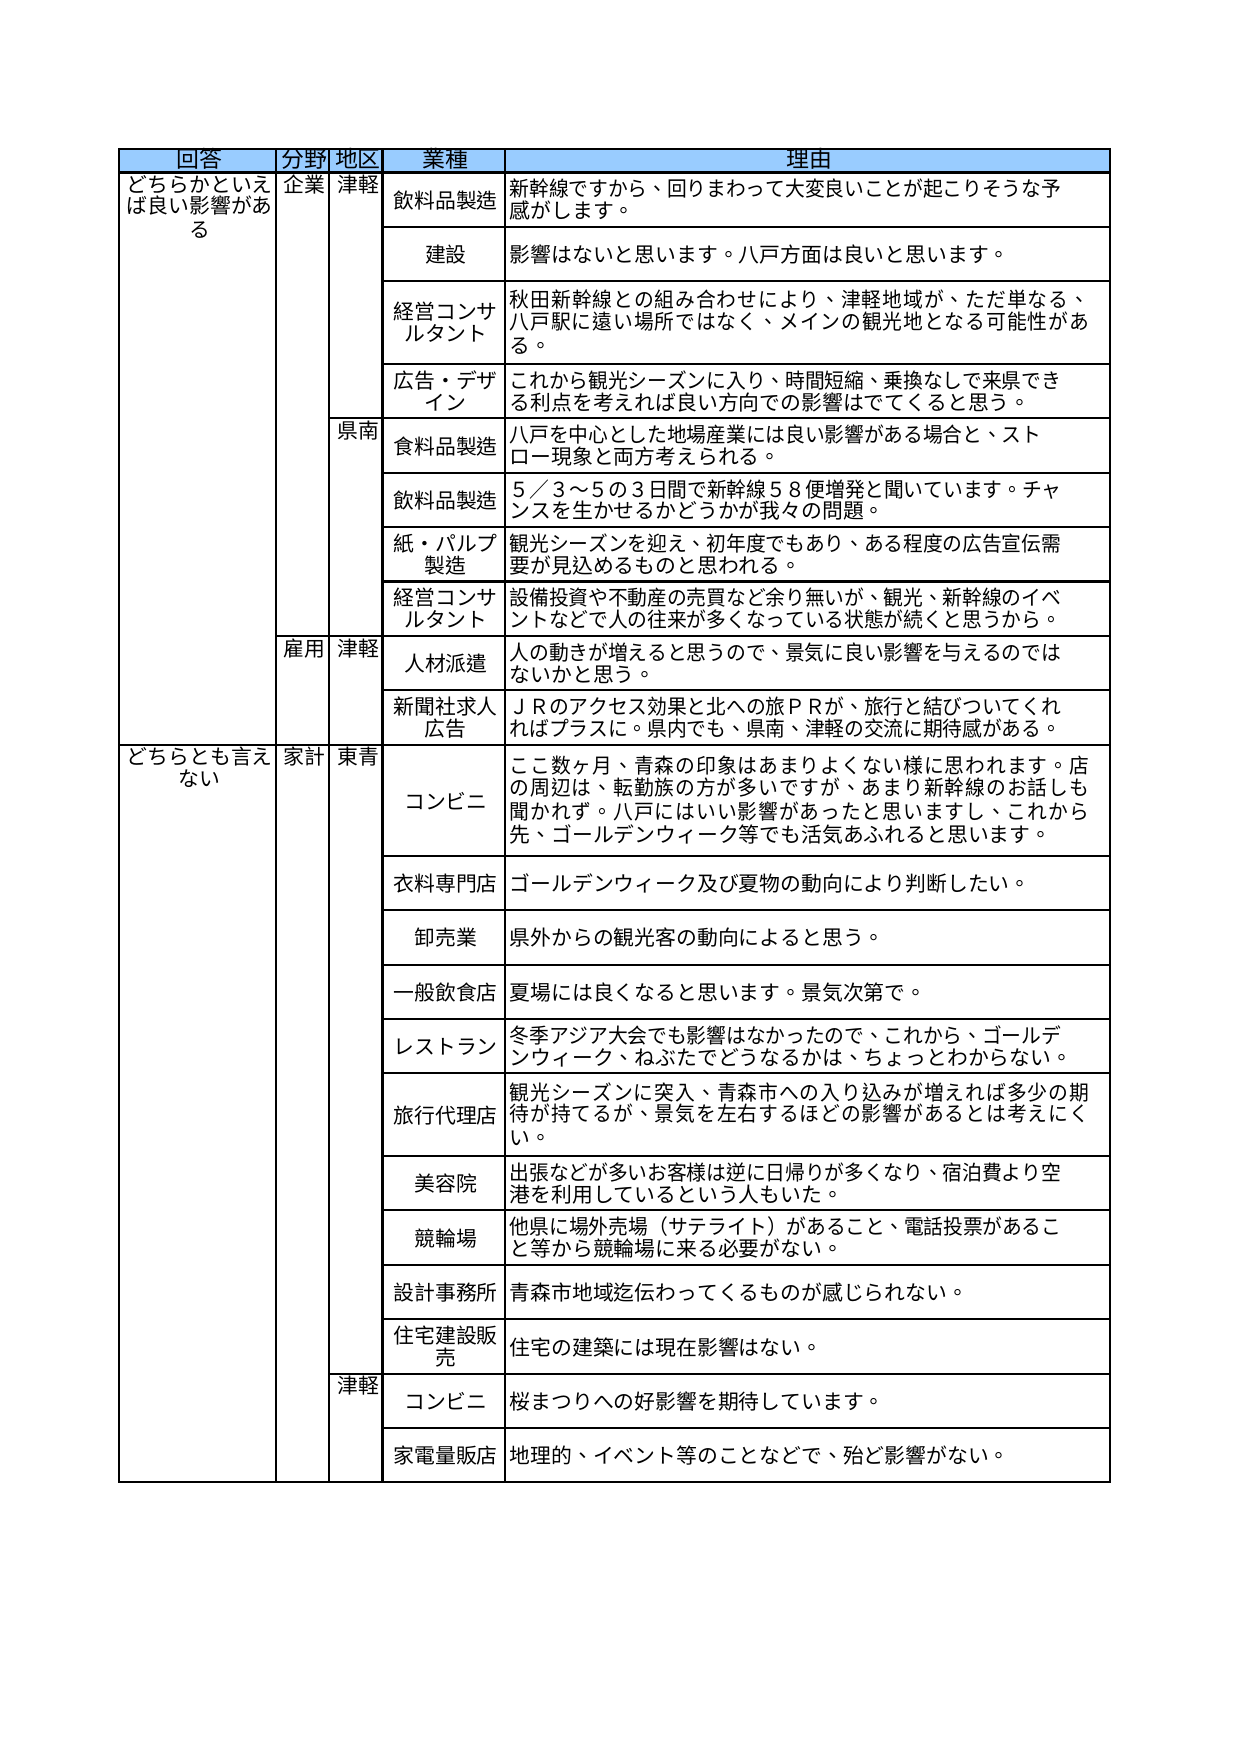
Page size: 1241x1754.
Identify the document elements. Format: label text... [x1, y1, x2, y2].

table_cell 経営コンサルタント [384, 282, 504, 363]
table_cell 津軽 [330, 1375, 381, 1481]
table_cell 一般飲食店 [384, 966, 504, 1018]
table_cell 住宅の建築には現在影響はない。 [506, 1320, 1109, 1372]
table_cell 県外からの観光客の動向によると思う。 [506, 911, 1109, 963]
table_header 回答 [120, 150, 275, 171]
table_cell ＪＲのアクセス効果と北への旅ＰＲが、旅行と結びついてくれ ればプラスに。県内でも、県南、津軽の交流に期待感がある。 [506, 691, 1109, 743]
table_cell 冬季アジア大会でも影響はなかったので、これから、ゴールデ ンウィーク、ねぶたでどうなるかは、ちょっとわからない。 [506, 1020, 1109, 1072]
table_cell 旅行代理店 [384, 1074, 504, 1155]
table_cell 競輪場 [384, 1211, 504, 1264]
table_cell 津軽 [330, 637, 381, 743]
table_cell どちらとも言えない [120, 746, 275, 1481]
table_cell 人の動きが増えると思うので、景気に良い影響を与えるのでは ないかと思う。 [506, 637, 1109, 689]
table_cell 観光シーズンを迎え、初年度でもあり、ある程度の広告宣伝需 要が見込めるものと思われる。 [506, 528, 1109, 580]
table_cell 人材派遣 [384, 637, 504, 689]
table_cell 東青 [330, 746, 381, 1372]
table_cell 新幹線ですから、回りまわって大変良いことが起こりそうな予 感がします。 [506, 174, 1109, 226]
table_cell コンビニ [384, 746, 504, 855]
table_cell どちらかといえば良い影響がある [120, 174, 275, 743]
table_cell 建設 [384, 228, 504, 280]
table_cell 雇用 [277, 637, 328, 743]
table_cell 秋田新幹線との組み合わせにより、津軽地域が、ただ単なる、 八戸駅に遠い場所ではなく、メインの観光地となる可能性があ る。 [506, 282, 1109, 363]
table_cell 食料品製造 [384, 419, 504, 472]
table_cell 桜まつりへの好影響を期待しています。 [506, 1375, 1109, 1427]
table_cell 卸売業 [384, 911, 504, 963]
table_cell 経営コンサルタント [384, 583, 504, 635]
table_cell 新聞社求人広告 [384, 691, 504, 743]
table_cell 広告・デザイン [384, 365, 504, 417]
table_cell 津軽 [330, 174, 381, 417]
table_cell ゴールデンウィーク及び夏物の動向により判断したい。 [506, 857, 1109, 909]
table_cell 飲料品製造 [384, 174, 504, 226]
table_cell 地理的、イベント等のことなどで、殆ど影響がない。 [506, 1429, 1109, 1481]
table_cell 設計事務所 [384, 1266, 504, 1318]
table_cell 県南 [330, 419, 381, 635]
table_cell これから観光シーズンに入り、時間短縮、乗換なしで来県でき る利点を考えれば良い方向での影響はでてくると思う。 [506, 365, 1109, 417]
table_cell ５／３～５の３日間で新幹線５８便増発と聞いています。チャ ンスを生かせるかどうかが我々の問題。 [506, 474, 1109, 526]
table_cell 観光シーズンに突入、青森市への入り込みが増えれば多少の期 待が持てるが、景気を左右するほどの影響があるとは考えにく い。 [506, 1074, 1109, 1155]
table_header 分野 [277, 150, 328, 171]
table_cell 美容院 [384, 1157, 504, 1209]
table_header 業種 [384, 150, 504, 171]
table_cell コンビニ [384, 1375, 504, 1427]
table_cell 八戸を中心とした地場産業には良い影響がある場合と、スト ロー現象と両方考えられる。 [506, 419, 1109, 472]
table_cell レストラン [384, 1020, 504, 1072]
table_cell 住宅建設販売 [384, 1320, 504, 1372]
table_cell 影響はないと思います。八戸方面は良いと思います。 [506, 228, 1109, 280]
table_cell 紙・パルプ製造 [384, 528, 504, 580]
table_cell 飲料品製造 [384, 474, 504, 526]
table_cell 青森市地域迄伝わってくるものが感じられない。 [506, 1266, 1109, 1318]
table_cell 家計 [277, 746, 328, 1481]
table_cell ここ数ヶ月、青森の印象はあまりよくない様に思われます。店 の周辺は、転勤族の方が多いですが、あまり新幹線のお話しも 聞かれず。八戸にはいい影響があったと思いますし、これから 先、ゴールデンウィーク等でも活気あふれると思います。 [506, 746, 1109, 855]
table_header 理由 [506, 150, 1109, 171]
table_cell 出張などが多いお客様は逆に日帰りが多くなり、宿泊費より空 港を利用しているという人もいた。 [506, 1157, 1109, 1209]
table_cell 夏場には良くなると思います。景気次第で。 [506, 966, 1109, 1018]
table_cell 家電量販店 [384, 1429, 504, 1481]
table_cell 企業 [277, 174, 328, 635]
table_header 地区 [330, 150, 381, 171]
table_cell 衣料専門店 [384, 857, 504, 909]
table_cell 設備投資や不動産の売買など余り無いが、観光、新幹線のイベ ントなどで人の往来が多くなっている状態が続くと思うから。 [506, 583, 1109, 635]
table_cell 他県に場外売場（サテライト）があること、電話投票があるこ と等から競輪場に来る必要がない。 [506, 1211, 1109, 1264]
